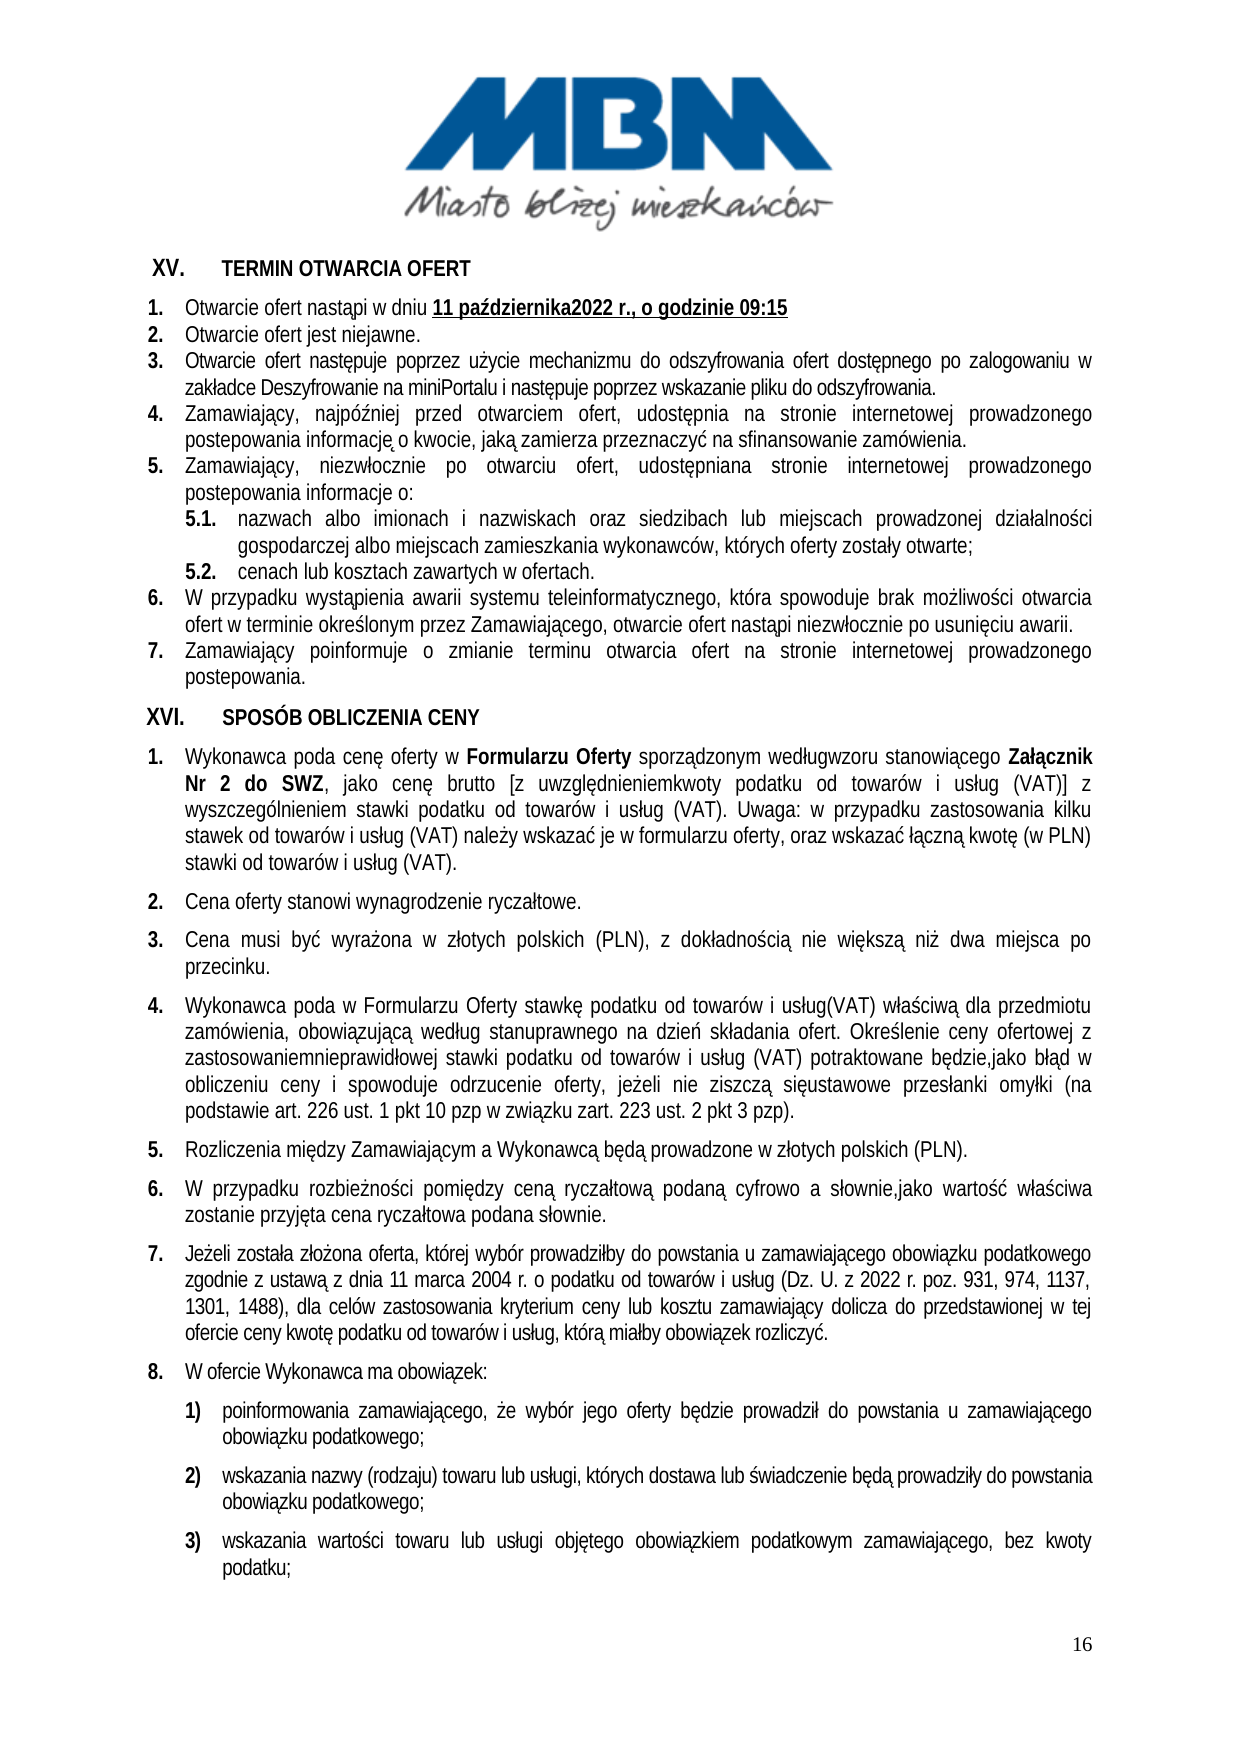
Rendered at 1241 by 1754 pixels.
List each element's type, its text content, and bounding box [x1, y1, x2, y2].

list cenach lub kosztach zawartych w ofertach. [185, 558, 1093, 584]
picture [397, 73, 843, 235]
list SPOSÓB OBLICZENIA CENY [185, 702, 1093, 731]
list poinformowania zamawiającego, że wybór jego oferty będzie prowadził do powstania u zamawiającego obowiązku podatkowego; [185, 1397, 1093, 1449]
list Otwarcie ofert jest niejawne. [148, 321, 1093, 347]
list Wykonawca poda w Formularzu Oferty stawkę podatku od towarów i usług(VAT) właściwą dla przedmiotu zamówienia, obowiązującą według stanuprawnego na dzień składania ofert. Określenie ceny ofertowej z zastosowaniemnieprawidłowej stawki podatku od towarów i usług (VAT) potraktowane będzie,jako błąd w obliczeniu ceny i spowoduje odrzucenie oferty, jeżeli nie ziszczą sięustawowe przesłanki omyłki (na podstawie art. 226 ust. 1 pkt 10 pzp w związku zart. 223 ust. 2 pkt 3 pzp). [148, 992, 1093, 1123]
list W przypadku wystąpienia awarii systemu teleinformatycznego, która spowoduje brak możliwości otwarcia ofert w terminie określonym przez Zamawiającego, otwarcie ofert nastąpi niezwłocznie po usunięciu awarii. [148, 584, 1093, 637]
list Rozliczenia między Zamawiającym a Wykonawcą będą prowadzone w złotych polskich (PLN). [148, 1136, 1093, 1162]
list TERMIN OTWARCIA OFERT [185, 253, 1093, 282]
list W ofercie Wykonawca ma obowiązek: [148, 1358, 1093, 1384]
list Zamawiający, niezwłocznie po otwarciu ofert, udostępniana stronie internetowej prowadzonego postepowania informacje o: [148, 452, 1093, 505]
list Zamawiający poinformuje o zmianie terminu otwarcia ofert na stronie internetowej prowadzonego postepowania. [148, 637, 1093, 690]
list Cena musi być wyrażona w złotych polskich (PLN), z dokładnością nie większą niż dwa miejsca po przecinku. [148, 926, 1093, 979]
list Cena oferty stanowi wynagrodzenie ryczałtowe. [148, 888, 1093, 914]
list wskazania wartości towaru lub usługi objętego obowiązkiem podatkowym zamawiającego, bez kwoty podatku; [185, 1527, 1093, 1580]
list Jeżeli została złożona oferta, której wybór prowadziłby do powstania u zamawiającego obowiązku podatkowego zgodnie z ustawą z dnia 11 marca 2004 r. o podatku od towarów i usług (Dz. U. z 2022 r. poz. 931, 974, 1137, 1301, 1488), dla celów zastosowania kryterium ceny lub kosztu zamawiający dolicza do przedstawionej w tej ofercie ceny kwotę podatku od towarów i usług, którą miałby obowiązek rozliczyć. [148, 1240, 1093, 1345]
list Wykonawca poda cenę oferty w Formularzu Oferty sporządzonym wedługwzoru stanowiącego Załącznik Nr 2 do SWZ, jako cenę brutto [z uwzględnieniemkwoty podatku od towarów i usług (VAT)] z wyszczególnieniem stawki podatku od towarów i usług (VAT). Uwaga: w przypadku zastosowania kilku stawek od towarów i usług (VAT) należy wskazać je w formularzu oferty, oraz wskazać łączną kwotę (w PLN) stawki od towarów i usług (VAT). [148, 743, 1093, 875]
list Otwarcie ofert następuje poprzez użycie mechanizmu do odszyfrowania ofert dostępnego po zalogowaniu w zakładce Deszyfrowanie na miniPortalu i następuje poprzez wskazanie pliku do odszyfrowania. [148, 347, 1093, 400]
list wskazania nazwy (rodzaju) towaru lub usługi, których dostawa lub świadczenie będą prowadziły do powstania obowiązku podatkowego; [185, 1462, 1093, 1515]
list Zamawiający, najpóźniej przed otwarciem ofert, udostępnia na stronie internetowej prowadzonego postepowania informację o kwocie, jaką zamierza przeznaczyć na sfinansowanie zamówienia. [148, 400, 1093, 452]
list W przypadku rozbieżności pomiędzy ceną ryczałtową podaną cyfrowo a słownie,jako wartość właściwa zostanie przyjęta cena ryczałtowa podana słownie. [148, 1175, 1093, 1227]
list nazwach albo imionach i nazwiskach oraz siedzibach lub miejscach prowadzonej działalności gospodarczej albo miejscach zamieszkania wykonawców, których oferty zostały otwarte; [185, 505, 1093, 558]
list Otwarcie ofert nastąpi w dniu 11 października2022 r., o godzinie 09:15 [148, 294, 1093, 321]
